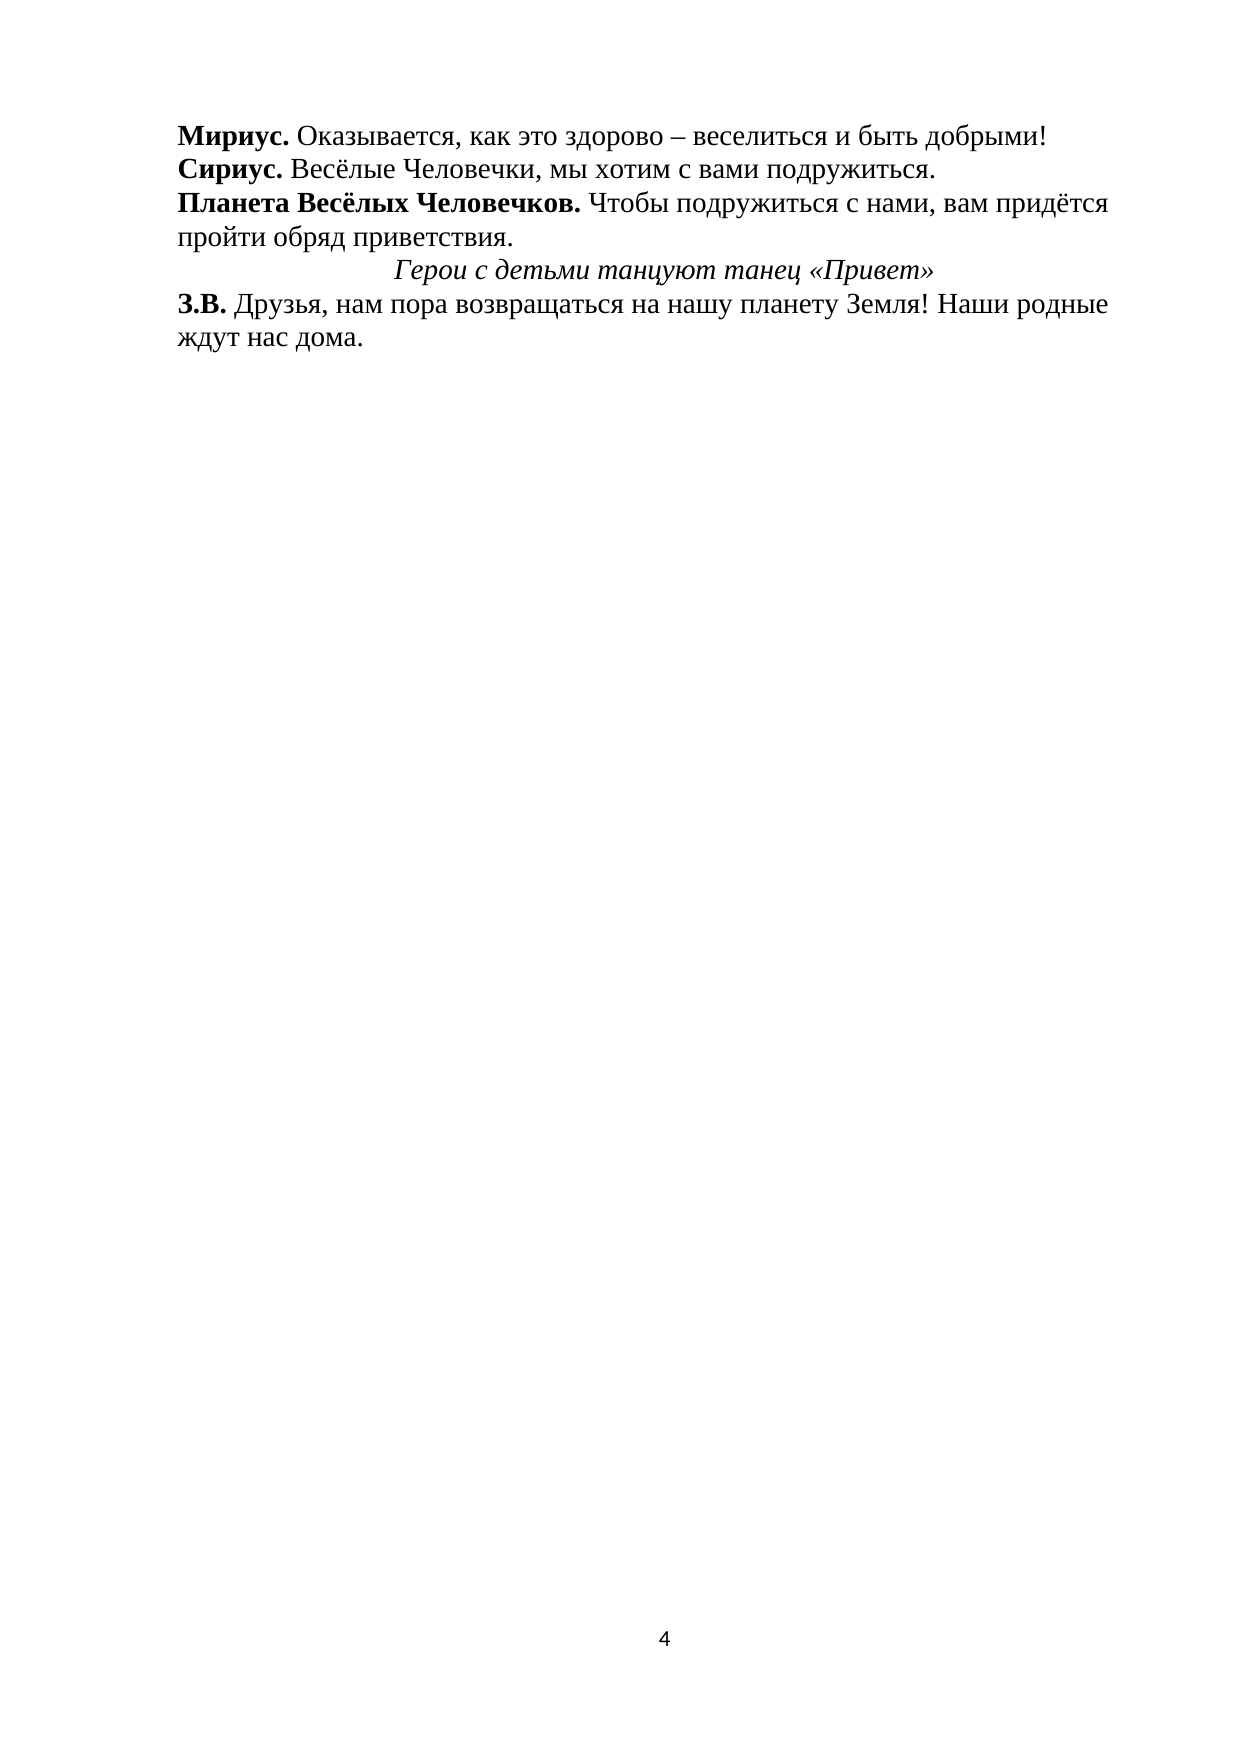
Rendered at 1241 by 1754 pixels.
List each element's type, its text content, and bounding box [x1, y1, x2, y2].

text З.В. Друзья, нам пора возвращаться на нашу планету Земля! Наши родные ждут нас дома. [177, 286, 1152, 353]
text Герои с детьми танцуют танец «Привет» [177, 252, 1152, 286]
text Сириус. Весёлые Человечки, мы хотим с вами подружиться. [177, 152, 1152, 185]
text Мириус. Оказывается, как это здорово – веселиться и быть добрыми! [177, 118, 1152, 152]
text Планета Весёлых Человечков. Чтобы подружиться с нами, вам придётся пройти обряд приветствия. [177, 185, 1152, 252]
